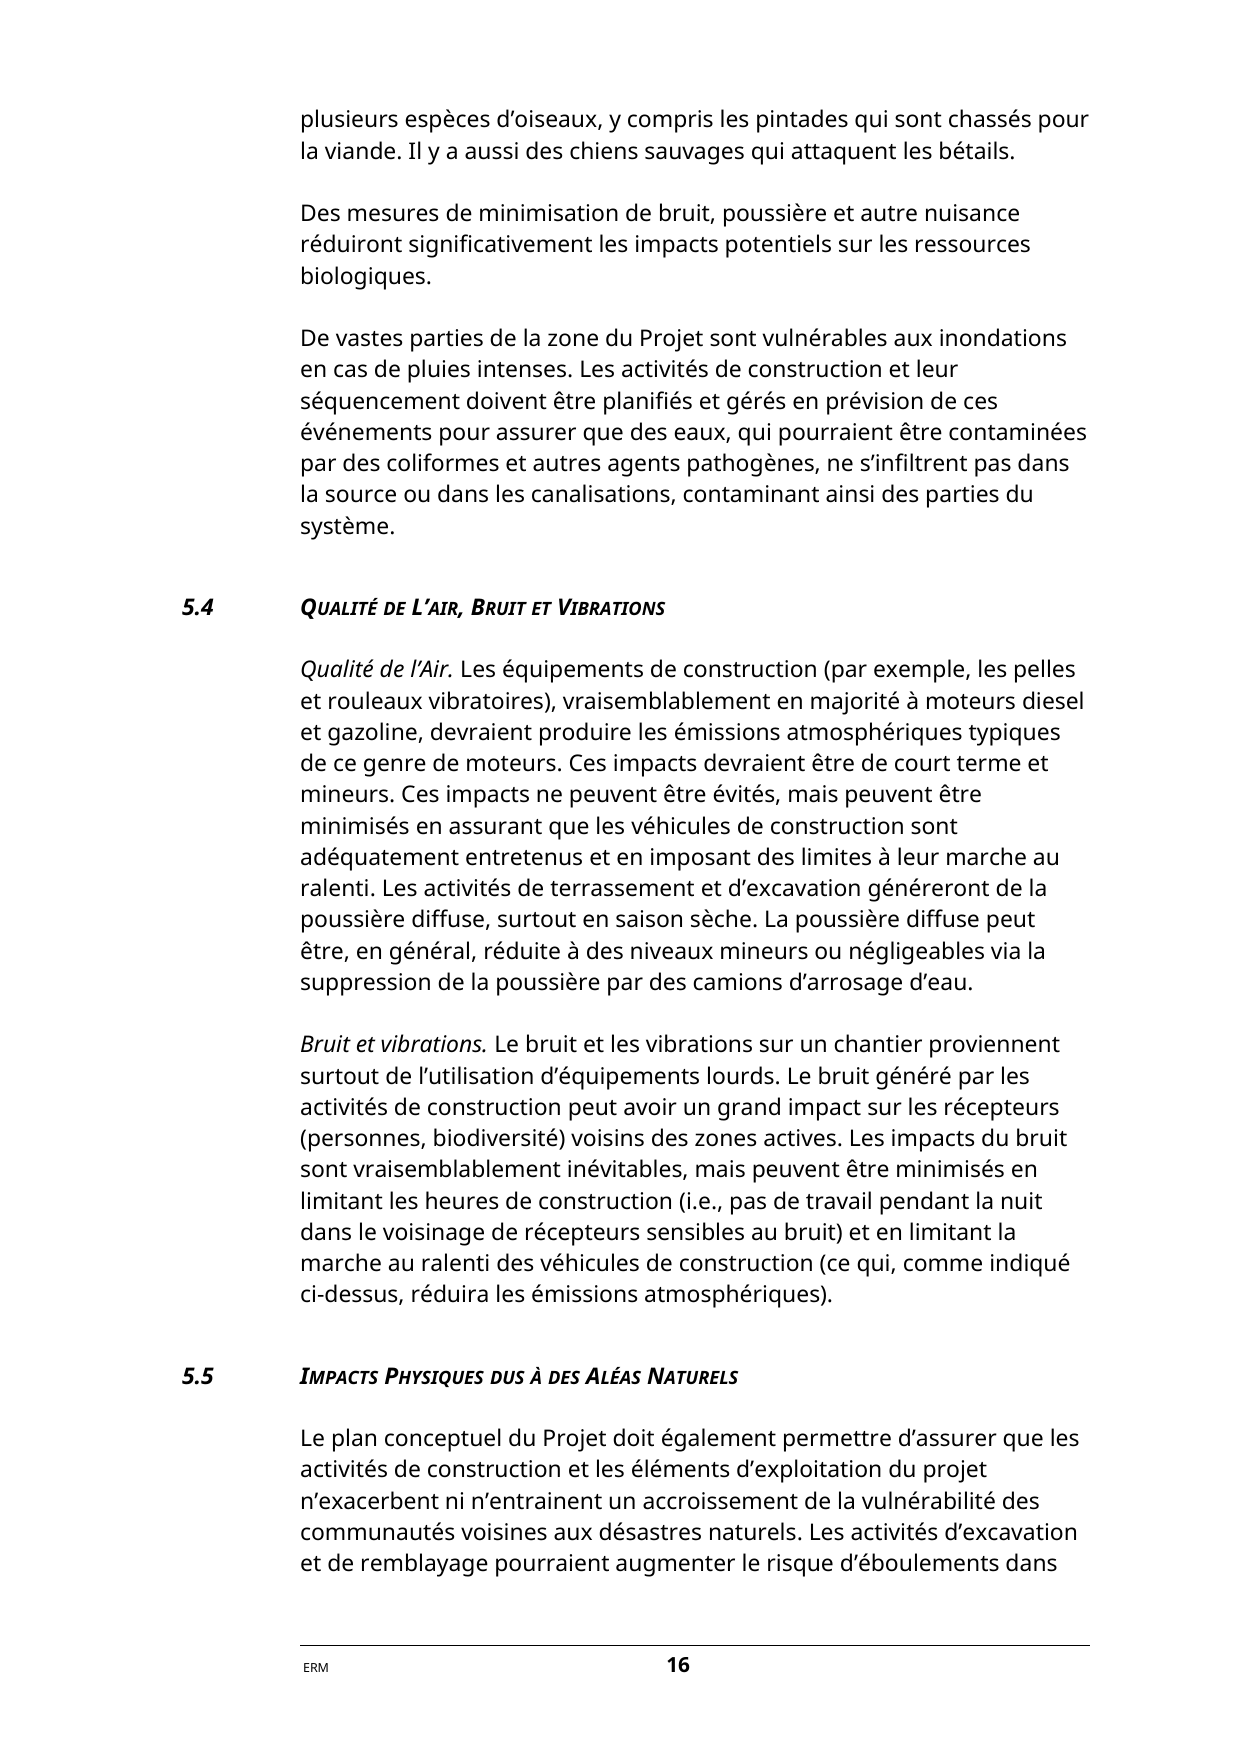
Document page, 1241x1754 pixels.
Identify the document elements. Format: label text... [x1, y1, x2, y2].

text Des mesures de minimisation de bruit, poussière et autre nuisance réduiront significativement les impacts potentiels sur les ressources biologiques. [300, 197, 1090, 291]
text Bruit et vibrations. Le bruit et les vibrations sur un chantier proviennent surtout de l’utilisation d’équipements lourds. Le bruit généré par les activités de construction peut avoir un grand impact sur les récepteurs (personnes, biodiversité) voisins des zones actives. Les impacts du bruit sont vraisemblablement inévitables, mais peuvent être minimisés en limitant les heures de construction (i.e., pas de travail pendant la nuit dans le voisinage de récepteurs sensibles au bruit) et en limitant la marche au ralenti des véhicules de construction (ce qui, comme indiqué ci-dessus, réduira les émissions atmosphériques). [300, 1028, 1090, 1310]
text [300, 103, 1090, 166]
subtitle Impacts Physiques dus à des Aléas Naturels [182, 1360, 1090, 1391]
text De vastes parties de la zone du Projet sont vulnérables aux inondations en cas de pluies intenses. Les activités de construction et leur séquencement doivent être planifiés et gérés en prévision de ces événements pour assurer que des eaux, qui pourraient être contaminées par des coliformes et autres agents pathogènes, ne s’infiltrent pas dans la source ou dans les canalisations, contaminant ainsi des parties du système. [300, 322, 1090, 541]
subtitle Qualité de L’air, Bruit et Vibrations [182, 591, 1090, 622]
text Qualité de l’Air. Les équipements de construction (par exemple, les pelles et rouleaux vibratoires), vraisemblablement en majorité à moteurs diesel et gazoline, devraient produire les émissions atmosphériques typiques de ce genre de moteurs. Ces impacts devraient être de court terme et mineurs. Ces impacts ne peuvent être évités, mais peuvent être minimisés en assurant que les véhicules de construction sont adéquatement entretenus et en imposant des limites à leur marche au ralenti. Les activités de terrassement et d’excavation généreront de la poussière diffuse, surtout en saison sèche. La poussière diffuse peut être, en général, réduite à des niveaux mineurs ou négligeables via la suppression de la poussière par des camions d’arrosage d’eau. [300, 653, 1090, 997]
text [300, 1422, 1090, 1578]
